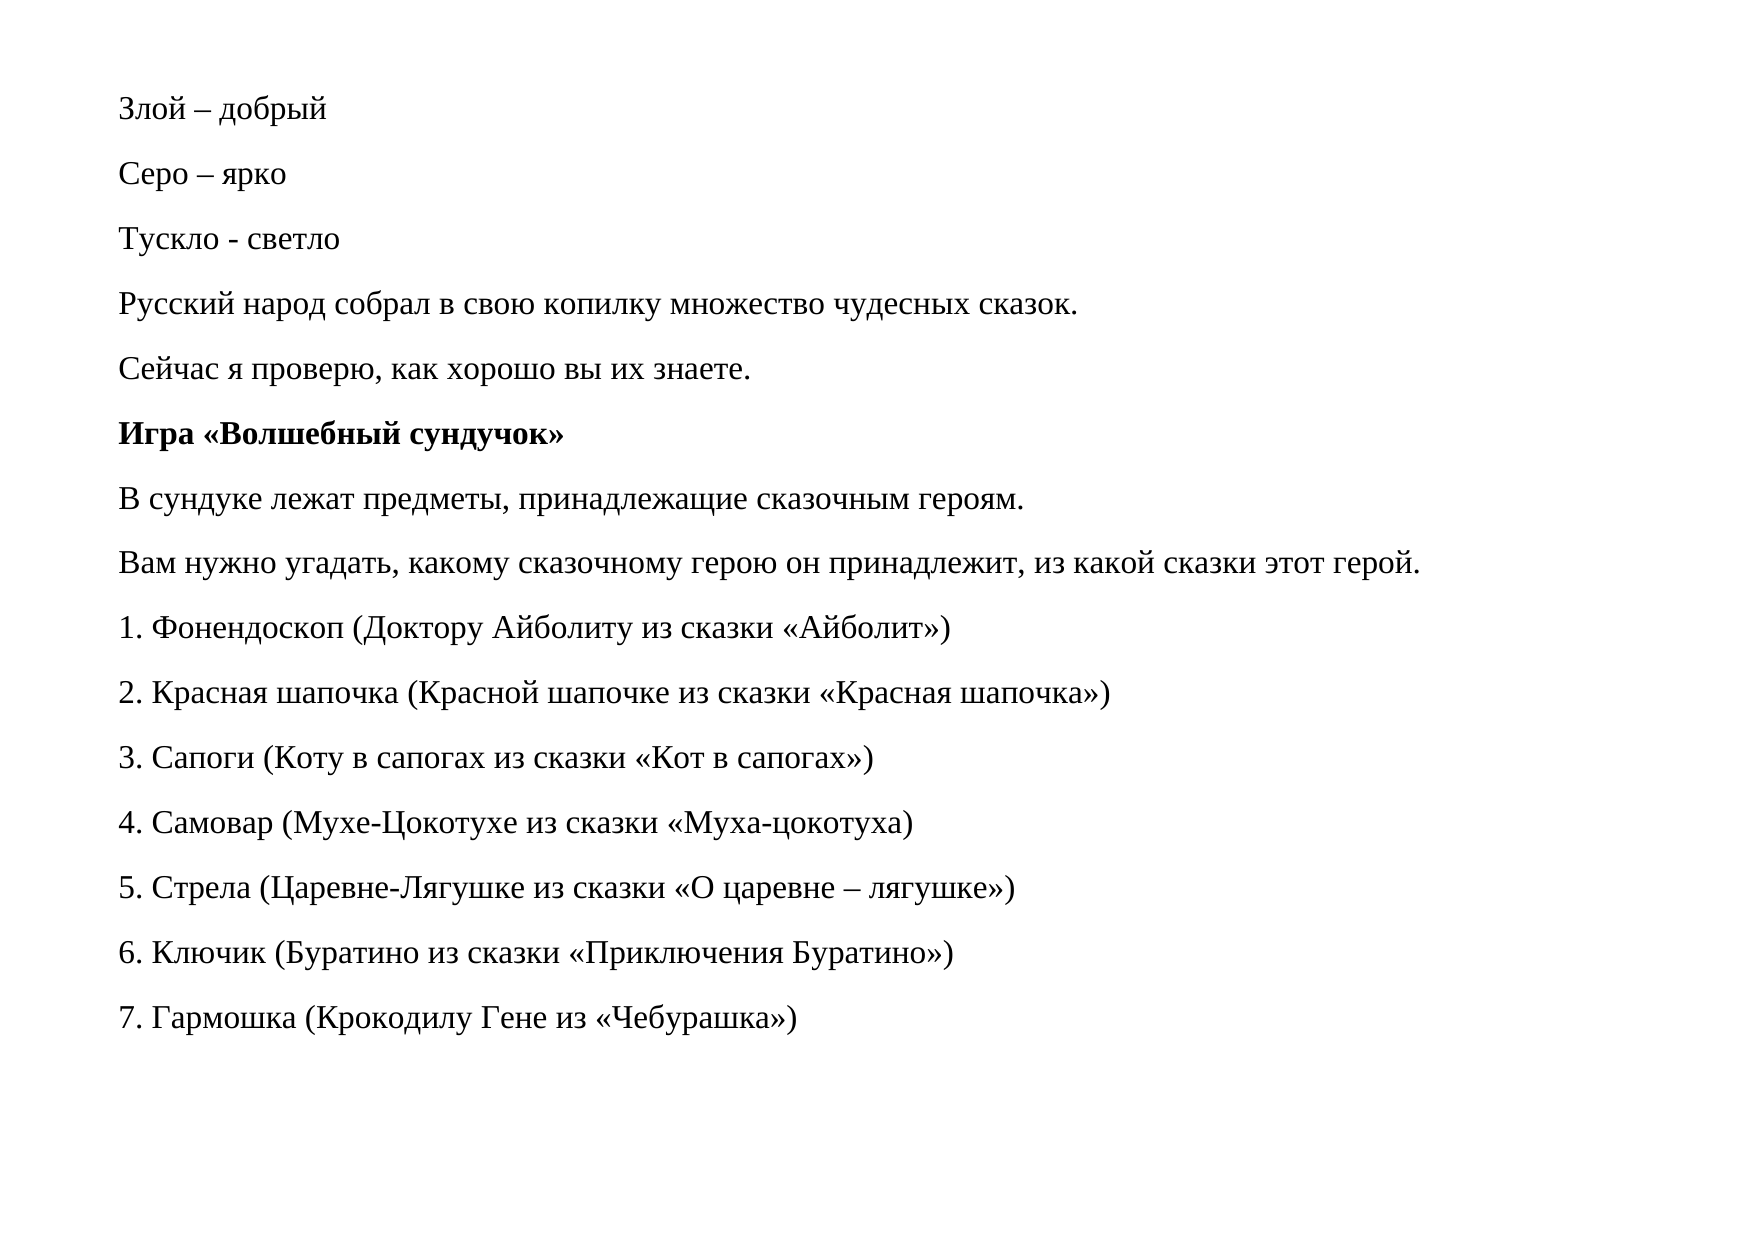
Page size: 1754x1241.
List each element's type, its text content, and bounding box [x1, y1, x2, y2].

text Серо – ярко [118, 153, 1636, 192]
text 5. Стрела (Царевне-Лягушке из сказки «О царевне – лягушке») [118, 867, 1636, 906]
text 3. Сапоги (Коту в сапогах из сказки «Кот в сапогах») [118, 737, 1636, 776]
text Сейчас я проверю, как хорошо вы их знаете. [118, 348, 1636, 386]
text Вам нужно угадать, какому сказочному герою он принадлежит, из какой сказки этот герой. [118, 543, 1636, 581]
text 4. Самовар (Мухе-Цокотухе из сказки «Муха-цокотуха) [118, 802, 1636, 841]
text Тускло - светло [118, 218, 1636, 257]
text Игра «Волшебный сундучок» [118, 413, 1636, 451]
text 2. Красная шапочка (Красной шапочке из сказки «Красная шапочка») [118, 673, 1636, 711]
text В сундуке лежат предметы, принадлежащие сказочным героям. [118, 478, 1636, 516]
text 1. Фонендоскоп (Доктору Айболиту из сказки «Айболит») [118, 608, 1636, 646]
text 7. Гармошка (Крокодилу Гене из «Чебурашка») [118, 997, 1636, 1035]
text 6. Ключик (Буратино из сказки «Приключения Буратино») [118, 932, 1636, 971]
text Русский народ собрал в свою копилку множество чудесных сказок. [118, 283, 1636, 322]
text Злой – добрый [118, 88, 1636, 127]
